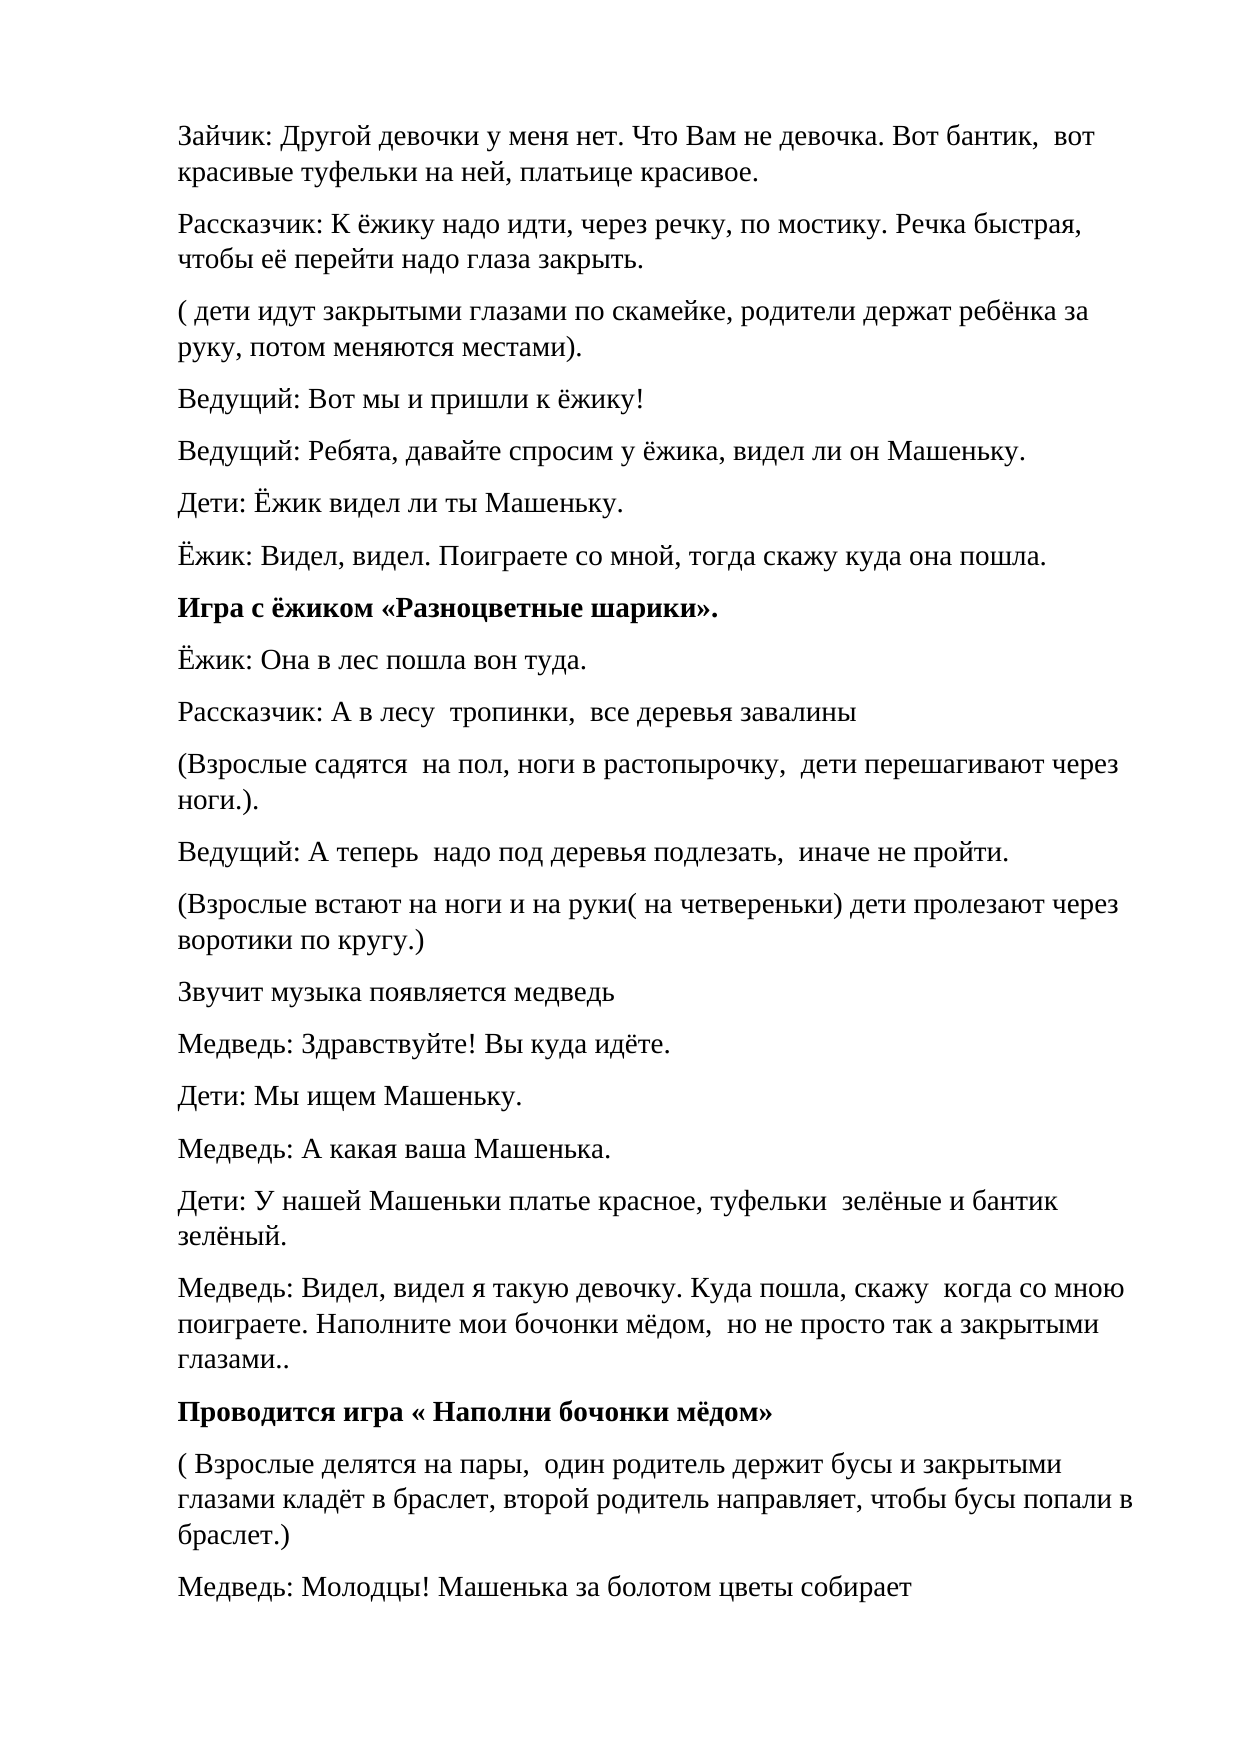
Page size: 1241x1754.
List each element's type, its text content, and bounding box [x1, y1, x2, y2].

text Медведь: Видел, видел я такую девочку. Куда пошла, скажу когда со мною поиграете. Наполните мои бочонки мёдом, но не просто так а закрытыми глазами.. [177, 1271, 1152, 1375]
text Ёжик: Она в лес пошла вон туда. [177, 642, 1152, 676]
text Ведущий: Вот мы и пришли к ёжику! [177, 381, 1152, 415]
text Зайчик: Другой девочки у меня нет. Что Вам не девочка. Вот бантик, вот красивые туфельки на ней, платьице красивое. [177, 118, 1152, 187]
text Дети: У нашей Машеньки платье красное, туфельки зелёные и бантик зелёный. [177, 1183, 1152, 1252]
text (Взрослые садятся на пол, ноги в растопырочку, дети перешагивают через ноги.). [177, 747, 1152, 816]
text (Взрослые встают на ноги и на руки( на четвереньки) дети пролезают через воротики по кругу.) [177, 886, 1152, 956]
text Звучит музыка появляется медведь [177, 974, 1152, 1008]
text ( дети идут закрытыми глазами по скамейке, родители держат ребёнка за руку, потом меняются местами). [177, 293, 1152, 363]
text Рассказчик: К ёжику надо идти, через речку, по мостику. Речка быстрая, чтобы её перейти надо глаза закрыть. [177, 206, 1152, 275]
text Медведь: Молодцы! Машенька за болотом цветы собирает [177, 1569, 1152, 1603]
text Рассказчик: А в лесу тропинки, все деревья завалины [177, 694, 1152, 728]
text Дети: Мы ищем Машеньку. [177, 1078, 1152, 1112]
text Проводится игра « Наполни бочонки мёдом» [177, 1394, 1152, 1427]
text Ведущий: А теперь надо под деревья подлезать, иначе не пройти. [177, 834, 1152, 868]
text Медведь: А какая ваша Машенька. [177, 1131, 1152, 1164]
text Медведь: Здравствуйте! Вы куда идёте. [177, 1026, 1152, 1060]
text Игра с ёжиком «Разноцветные шарики». [177, 590, 1152, 623]
text ( Взрослые делятся на пары, один родитель держит бусы и закрытыми глазами кладёт в браслет, второй родитель направляет, чтобы бусы попали в браслет.) [177, 1446, 1152, 1551]
text Ёжик: Видел, видел. Поиграете со мной, тогда скажу куда она пошла. [177, 538, 1152, 571]
text Дети: Ёжик видел ли ты Машеньку. [177, 486, 1152, 519]
text Ведущий: Ребята, давайте спросим у ёжика, видел ли он Машеньку. [177, 433, 1152, 467]
